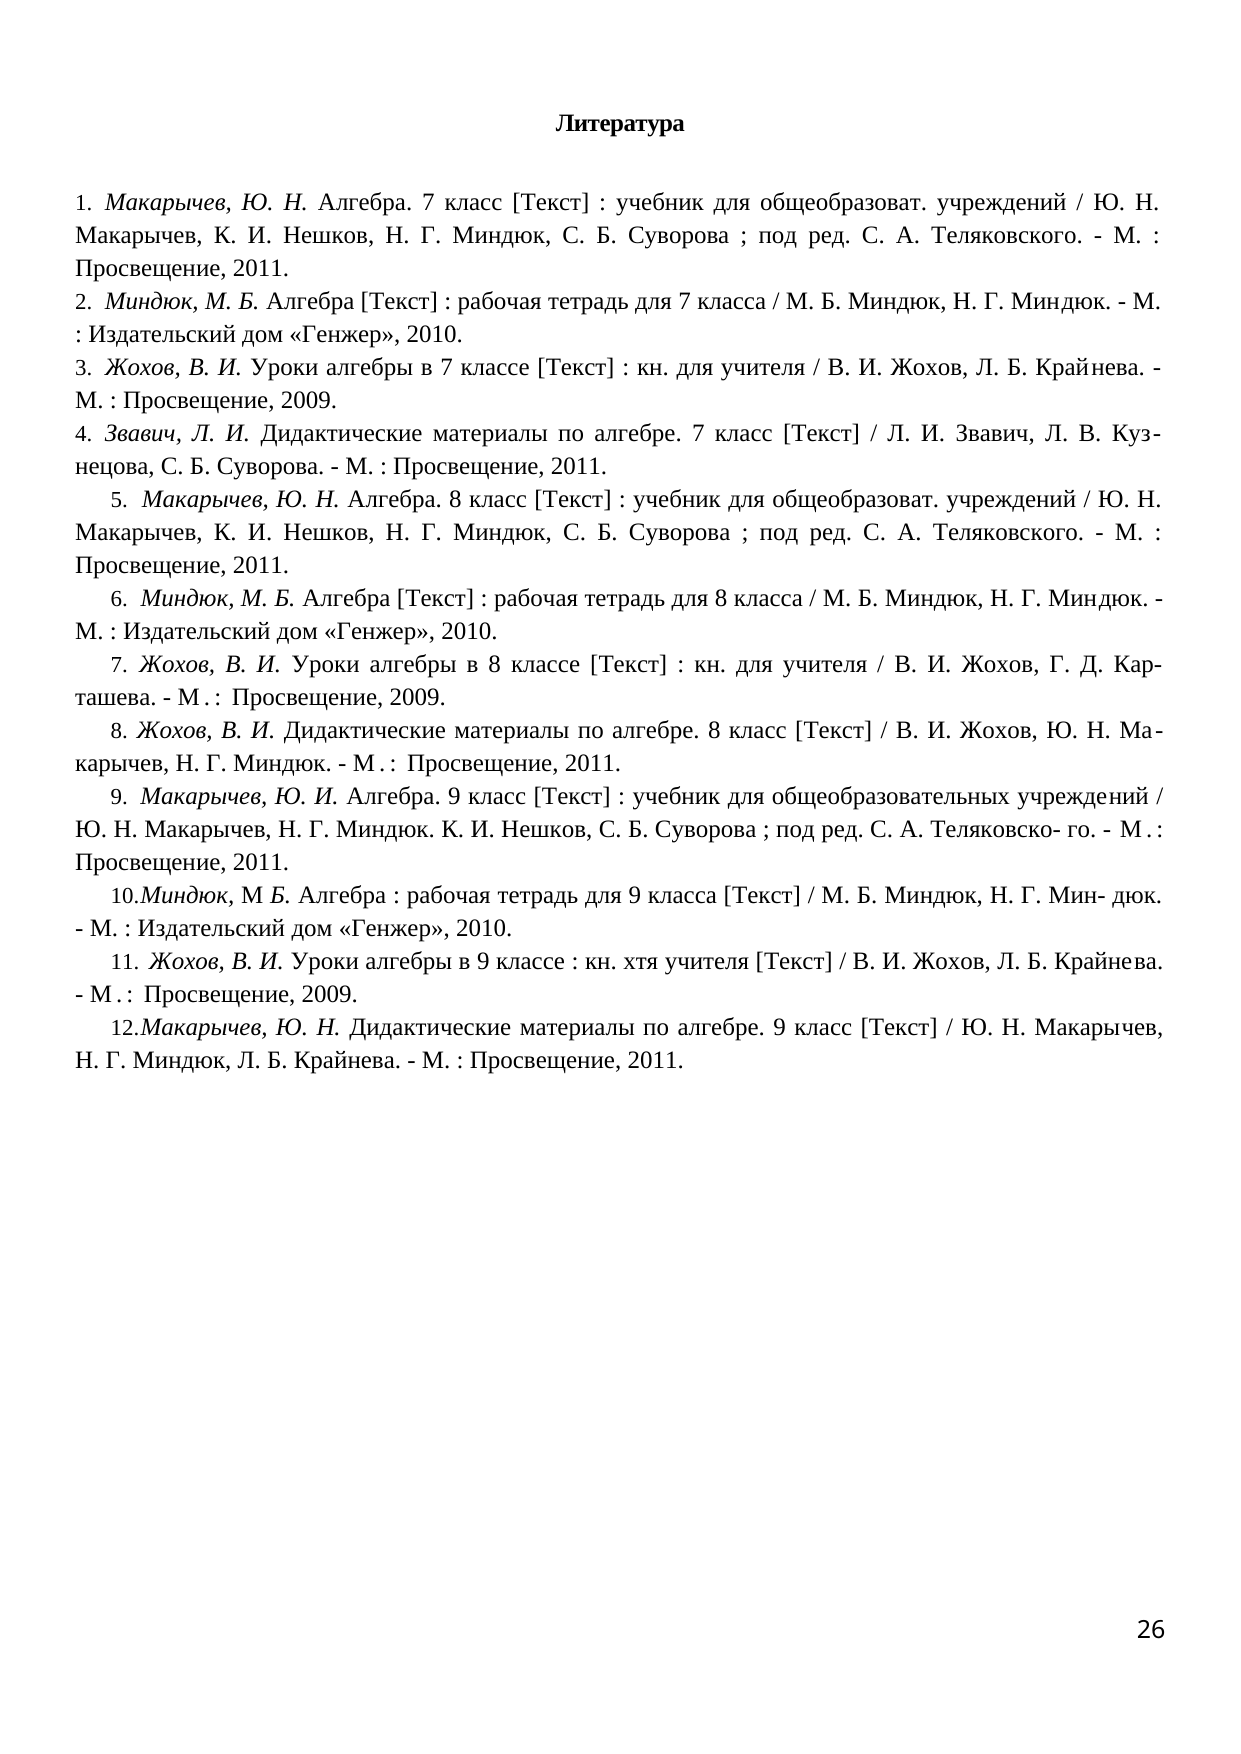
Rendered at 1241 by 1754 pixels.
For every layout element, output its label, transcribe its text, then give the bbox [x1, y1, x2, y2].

list Звавич, Л. И. Дидактические материалы по алгебре. 7 класс [Текст] / Л. И. Звавич, Л. В. Кузнецова, С. Б. Суворова. - М. : Просвещение, 2011. [75, 418, 1161, 480]
list Жохов, В. И. Уроки алгебры в 8 классе [Текст] : кн. для учителя / В. И. Жохов, Г. Д. Кар- ташева. - М.: Просвещение, 2009. [75, 649, 1163, 711]
list Макарычев, Ю. Н. Дидактические материалы по алгебре. 9 класс [Текст] / Ю. Н. Макарычев, Н. Г. Миндюк, Л. Б. Крайнева. - М. : Просвещение, 2011. [75, 1012, 1163, 1074]
list Жохов, В. И. Уроки алгебры в 7 классе [Текст] : кн. для учителя / В. И. Жохов, Л. Б. Крайнева. - М. : Просвещение, 2009. [75, 352, 1161, 414]
list Миндюк, М. Б. Алгебра [Текст] : рабочая тетрадь для 7 класса / М. Б. Миндюк, Н. Г. Миндюк. - М. : Издательский дом «Генжер», 2010. [75, 286, 1161, 348]
list Макарычев, Ю. Н. Алгебра. 7 класс [Текст] : учебник для общеобразоват. учреждений / Ю. Н. Макарычев, К. И. Нешков, Н. Г. Миндюк, С. Б. Суворова ; под ред. С. А. Теляковского. - М. : Просвещение, 2011. [75, 187, 1161, 282]
list Макарычев, Ю. И. Алгебра. 9 класс [Текст] : учебник для общеобразовательных учреждений / Ю. Н. Макарычев, Н. Г. Миндюк. К. И. Нешков, С. Б. Суворова ; под ред. С. А. Теляковско- го. - М.: Просвещение, 2011. [75, 781, 1163, 876]
list Жохов, В. И. Уроки алгебры в 9 классе : кн. хтя учителя [Текст] / В. И. Жохов, Л. Б. Крайнева. - М.: Просвещение, 2009. [75, 946, 1163, 1008]
text Литература [76, 108, 1165, 137]
list Миндюк, М Б. Алгебра : рабочая тетрадь для 9 класса [Текст] / М. Б. Миндюк, Н. Г. Мин- дюк. - М. : Издательский дом «Генжер», 2010. [75, 880, 1163, 942]
list Макарычев, Ю. Н. Алгебра. 8 класс [Текст] : учебник для общеобразоват. учреждений / Ю. Н. Макарычев, К. И. Нешков, Н. Г. Миндюк, С. Б. Суворова ; под ред. С. А. Теляковского. - М. : Просвещение, 2011. [75, 484, 1163, 579]
list Миндюк, М. Б. Алгебра [Текст] : рабочая тетрадь для 8 класса / М. Б. Миндюк, Н. Г. Миндюк. - М. : Издательский дом «Генжер», 2010. [75, 583, 1163, 645]
list Жохов, В. И. Дидактические материалы по алгебре. 8 класс [Текст] / В. И. Жохов, Ю. Н. Макарычев, Н. Г. Миндюк. - М.: Просвещение, 2011. [75, 715, 1163, 777]
